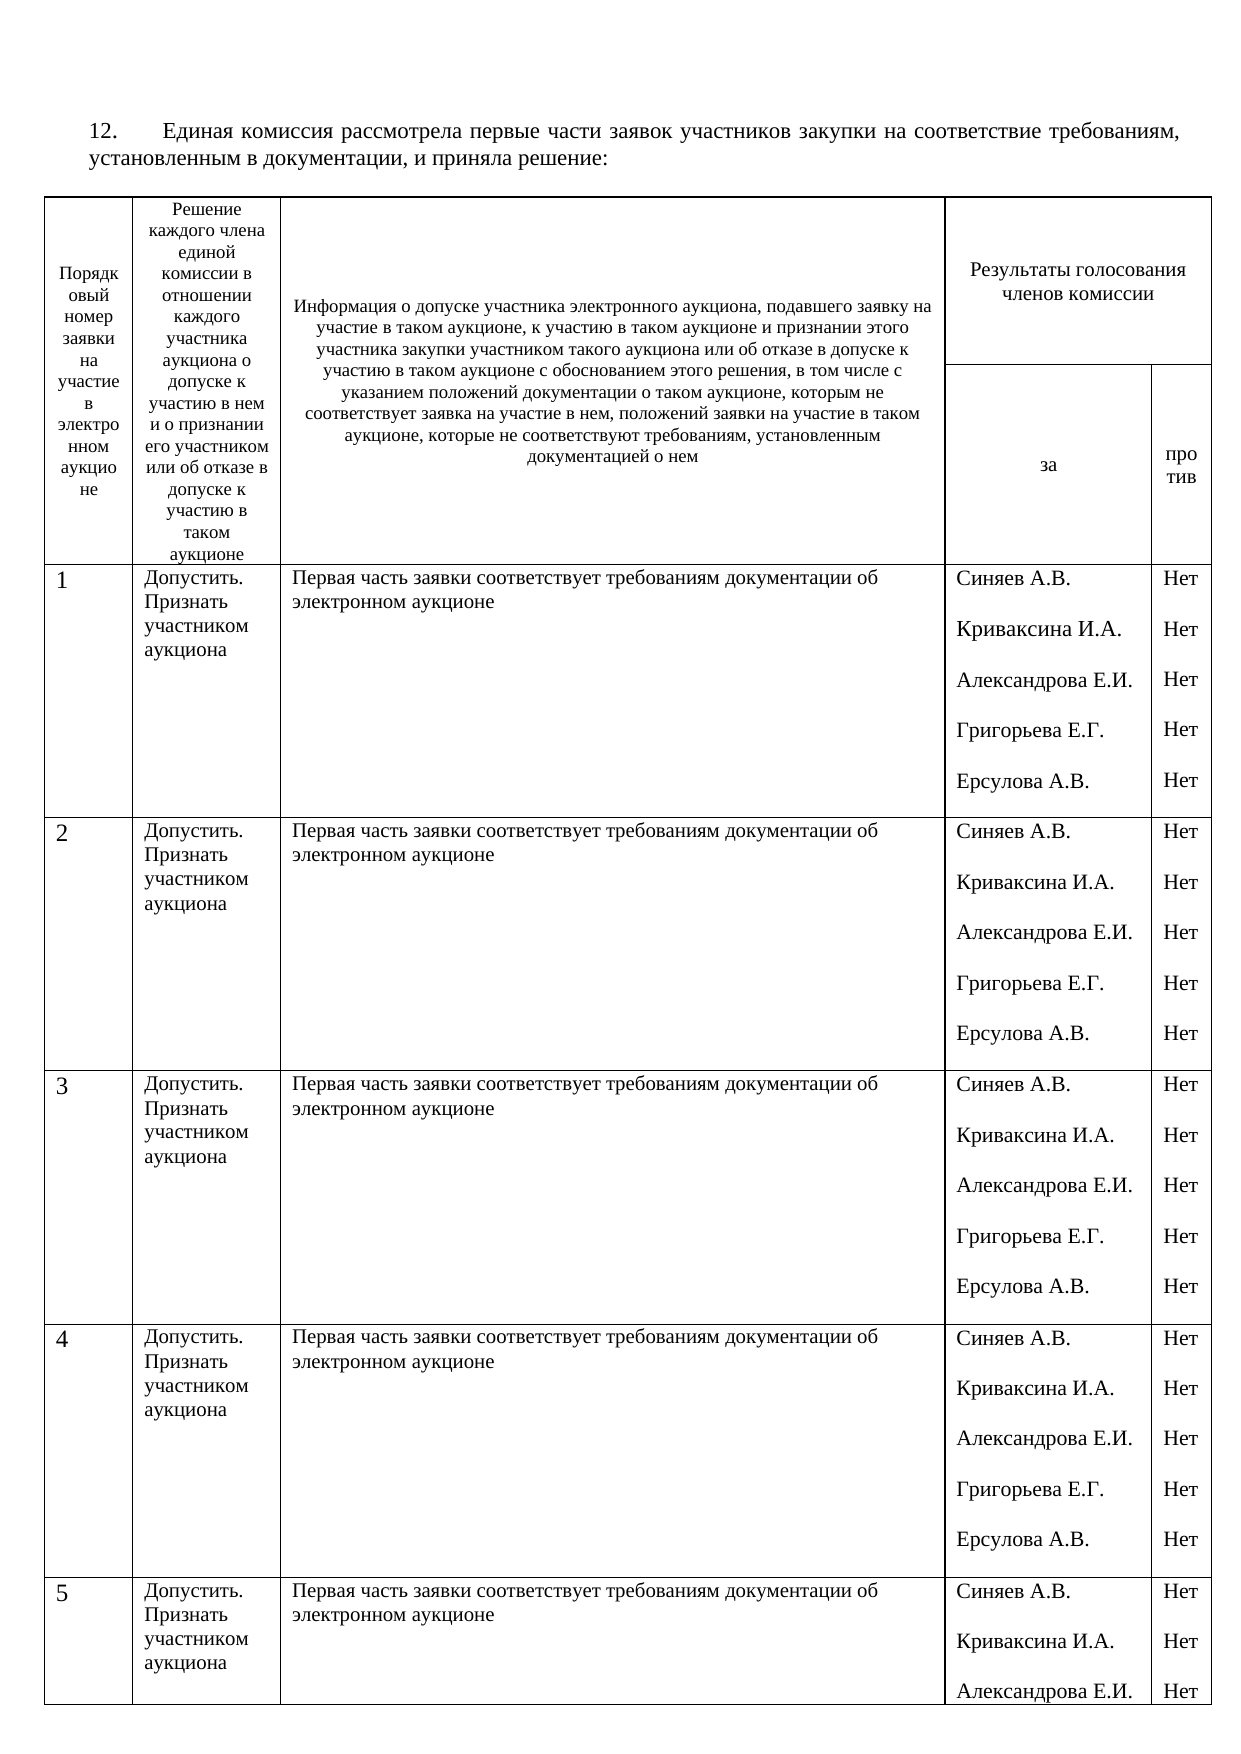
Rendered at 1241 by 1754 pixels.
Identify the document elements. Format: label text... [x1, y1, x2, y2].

table_cell Нет Нет Нет Нет Нет [1152, 1071, 1211, 1323]
table_cell против [1152, 365, 1211, 564]
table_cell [946, 1578, 1151, 1704]
table_cell Допустить. Признать участником аукциона [133, 1071, 280, 1323]
table_cell Допустить. Признать участником аукциона [133, 565, 280, 817]
text 12. Единая комиссия рассмотрела первые части заявок участников закупки на соответствие требованиям, установленным в документации, и приняла решение: [89, 115, 1181, 170]
table_cell 2 [45, 818, 132, 1070]
table_cell Первая часть заявки соответствует требованиям документации об электронном аукционе [281, 818, 944, 1070]
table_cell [281, 1578, 944, 1704]
table_cell Первая часть заявки соответствует требованиям документации об электронном аукционе [281, 1325, 944, 1577]
table_header Порядковый номер заявки на участие в электронном аукционе [45, 198, 132, 564]
table_cell Нет Нет Нет Нет Нет [1152, 565, 1211, 817]
table_cell Синяев А.В. Криваксина И.А. Александрова Е.И. Григорьева Е.Г. Ерсулова А.В. [946, 818, 1151, 1070]
table_header Информация о допуске участника электронного аукциона, подавшего заявку на участие в таком аукционе, к участию в таком аукционе и признании этого участника закупки участником такого аукциона или об отказе в допуске к участию в таком аукционе с обоснованием этого решения, в том числе с указанием положений документации о таком аукционе, которым не соответствует заявка на участие в нем, положений заявки на участие в таком аукционе, которые не соответствуют требованиям, установленным документацией о нем [281, 198, 944, 564]
table_cell Первая часть заявки соответствует требованиям документации об электронном аукционе [281, 1071, 944, 1323]
table_header Решение каждого члена единой комиссии в отношении каждого участника аукциона о допуске к участию в нем и о признании его участником или об отказе в допуске к участию в таком аукционе [133, 198, 280, 564]
table_header Результаты голосования членов комиссии [946, 198, 1211, 364]
table_cell 1 [45, 565, 132, 817]
table_cell Нет Нет Нет Нет Нет [1152, 1325, 1211, 1577]
table_cell Синяев А.В. Криваксина И.А. Александрова Е.И. Григорьева Е.Г. Ерсулова А.В. [946, 1325, 1151, 1577]
table_cell Первая часть заявки соответствует требованиям документации об электронном аукционе [281, 565, 944, 817]
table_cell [133, 1578, 280, 1704]
table_cell Допустить. Признать участником аукциона [133, 818, 280, 1070]
table_cell Синяев А.В. Криваксина И.А. Александрова Е.И. Григорьева Е.Г. Ерсулова А.В. [946, 565, 1151, 817]
table_cell за [946, 365, 1151, 564]
table_cell Допустить. Признать участником аукциона [133, 1325, 280, 1577]
table_cell 3 [45, 1071, 132, 1323]
table_cell 4 [45, 1325, 132, 1577]
table_cell Нет Нет Нет Нет Нет [1152, 1578, 1211, 1704]
table_cell Синяев А.В. Криваксина И.А. Александрова Е.И. Григорьева Е.Г. Ерсулова А.В. [946, 1071, 1151, 1323]
table_cell 5 [45, 1578, 132, 1704]
table_cell Нет Нет Нет Нет Нет [1152, 818, 1211, 1070]
